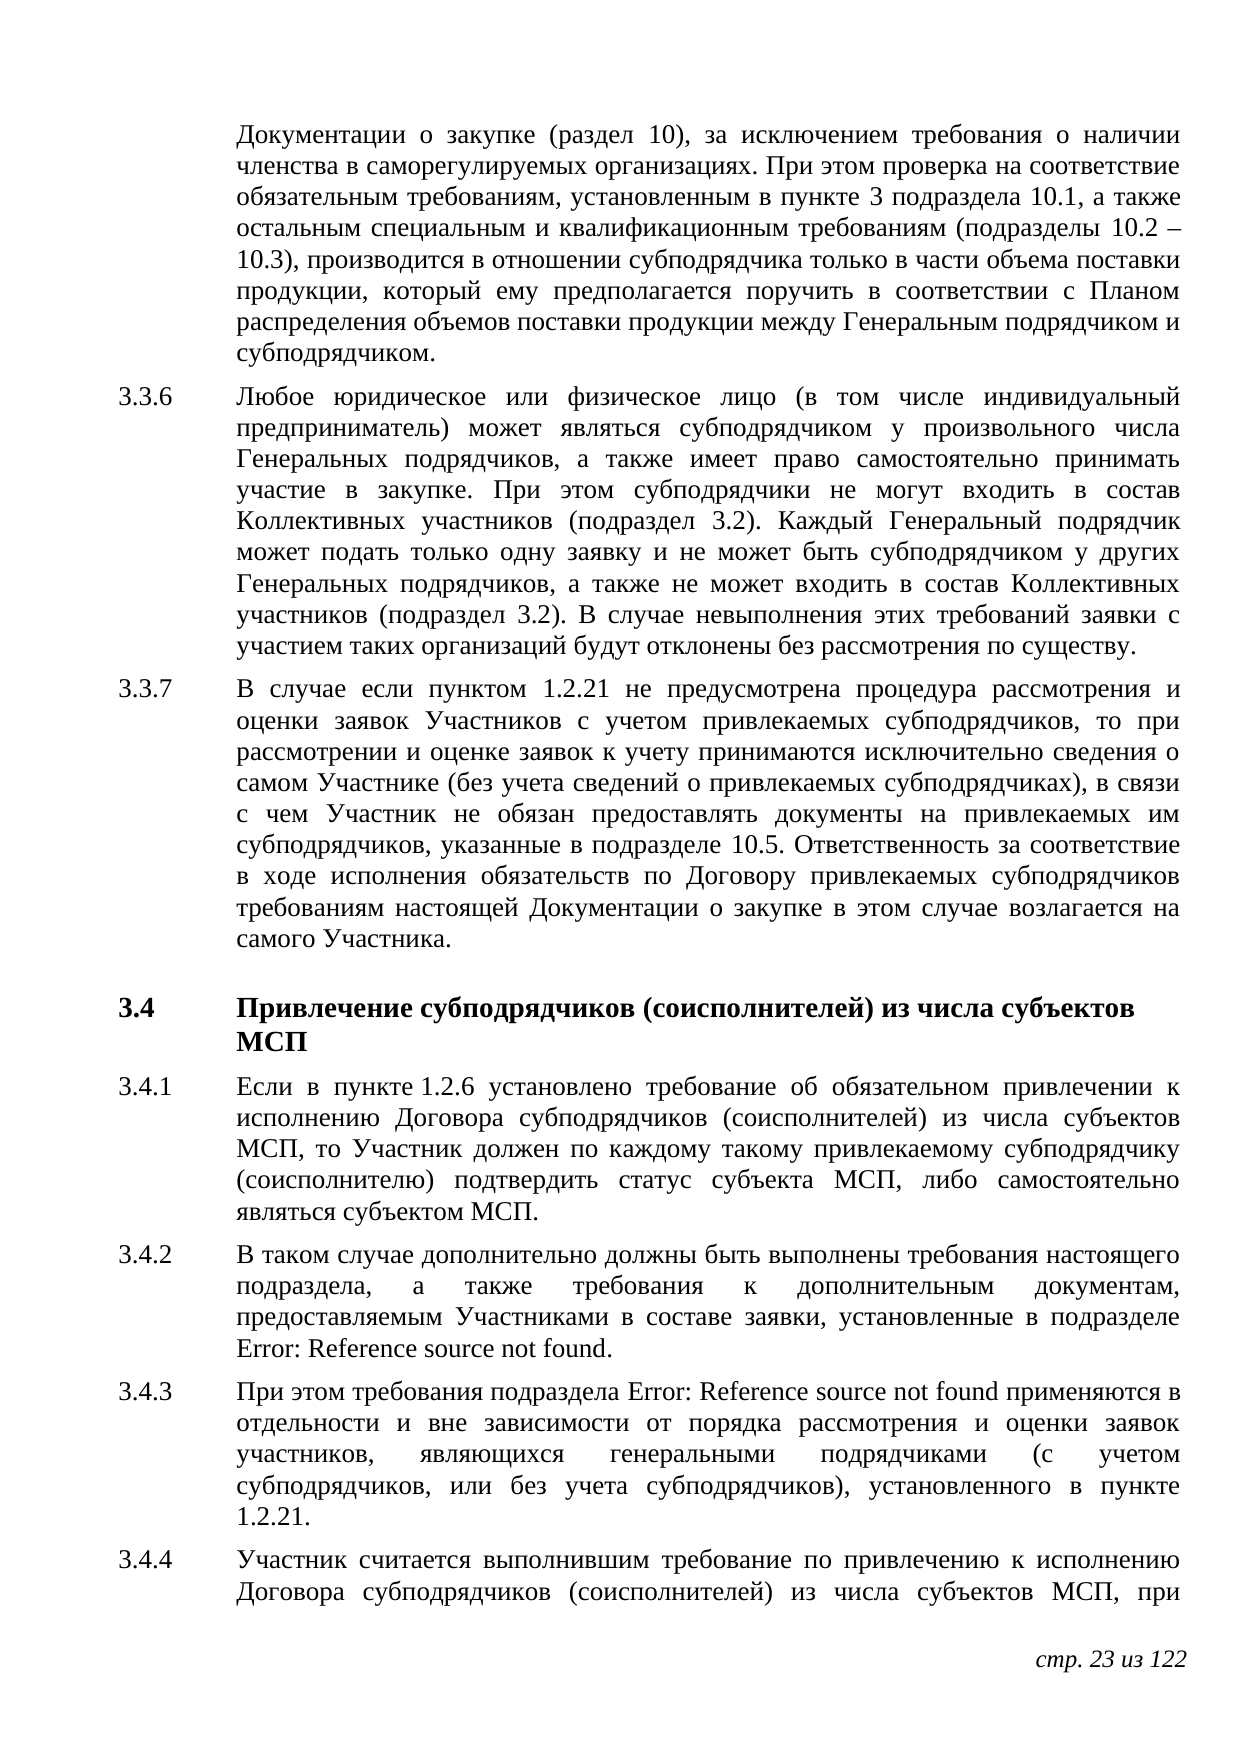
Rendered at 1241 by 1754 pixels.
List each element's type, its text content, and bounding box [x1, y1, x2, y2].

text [118, 118, 1181, 367]
text Если в пункте 1.2.6 установлено требование об обязательном привлечении к исполнению Договора субподрядчиков (соисполнителей) из числа субъектов МСП, то Участник должен по каждому такому привлекаемому субподрядчику (соисполнителю) подтвердить статус субъекта МСП, либо самостоятельно являться субъектом МСП. [118, 1070, 1181, 1226]
subtitle Привлечение субподрядчиков (соисполнителей) из числа субъектов МСП [118, 990, 1181, 1057]
text В случае если пунктом 1.2.21 не предусмотрена процедура рассмотрения и оценки заявок Участников с учетом привлекаемых субподрядчиков, то при рассмотрении и оценке заявок к учету принимаются исключительно сведения о самом Участнике (без учета сведений о привлекаемых субподрядчиках), в связи с чем Участник не обязан предоставлять документы на привлекаемых им субподрядчиков, указанные в подразделе 10.5. Ответственность за соответствие в ходе исполнения обязательств по Договору привлекаемых субподрядчиков требованиям настоящей Документации о закупке в этом случае возлагается на самого Участника. [118, 673, 1181, 953]
text При этом требования подраздела 10.6 применяются в отдельности и вне зависимости от порядка рассмотрения и оценки заявок участников, являющихся генеральными подрядчиками (с учетом субподрядчиков, или без учета субподрядчиков), установленного в пункте 1.2.21. [118, 1375, 1181, 1531]
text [118, 1543, 1181, 1606]
text Любое юридическое или физическое лицо (в том числе индивидуальный предприниматель) может являться субподрядчиком у произвольного числа Генеральных подрядчиков, а также имеет право самостоятельно принимать участие в закупке. При этом субподрядчики не могут входить в состав Коллективных участников (подраздел 3.2). Каждый Генеральный подрядчик может подать только одну заявку и не может быть субподрядчиком у других Генеральных подрядчиков, а также не может входить в состав Коллективных участников (подраздел 3.2). В случае невыполнения этих требований заявки с участием таких организаций будут отклонены без рассмотрения по существу. [118, 380, 1181, 660]
text В таком случае дополнительно должны быть выполнены требования настоящего подраздела, а также требования к дополнительным документам, предоставляемым Участниками в составе заявки, установленные в подразделе 10.6. [118, 1238, 1181, 1363]
